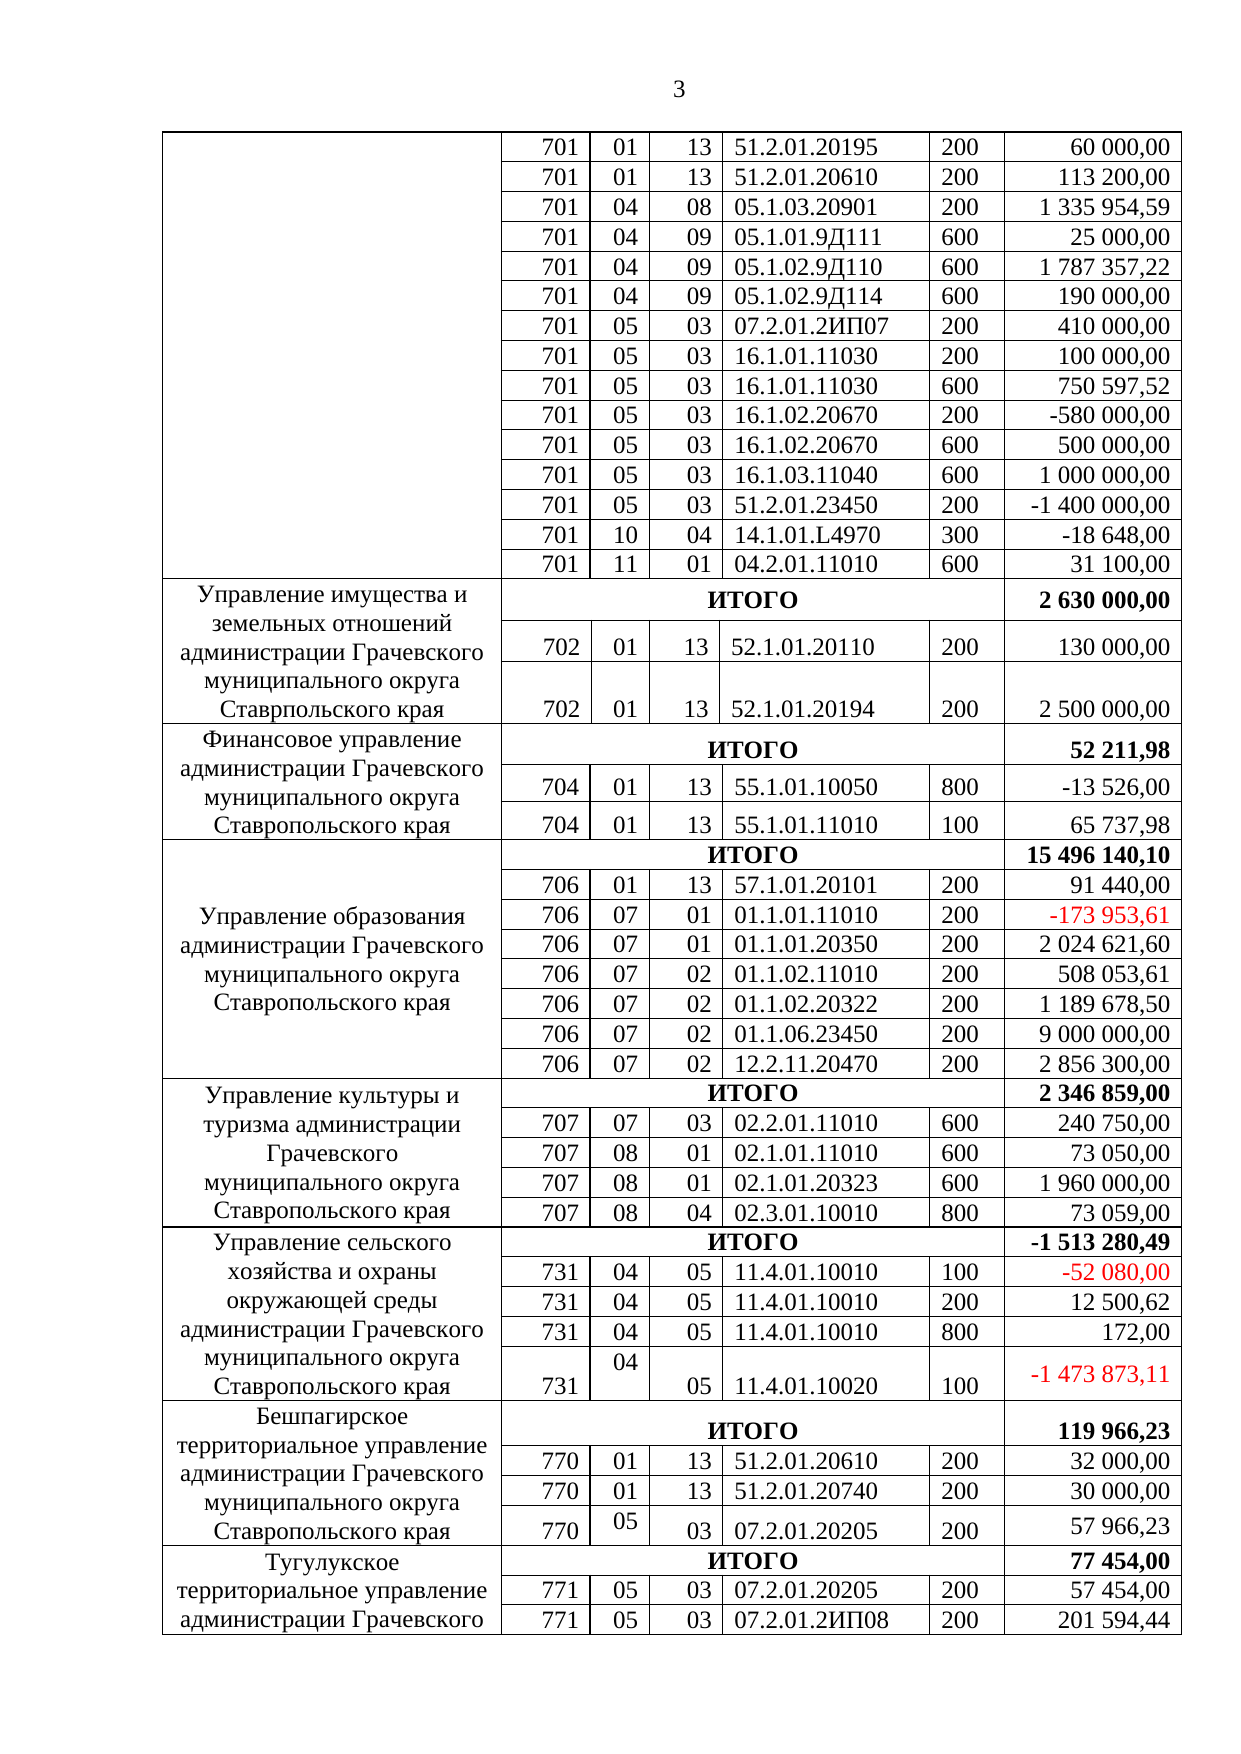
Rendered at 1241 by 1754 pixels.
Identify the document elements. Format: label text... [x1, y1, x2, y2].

table_cell 200 [930, 989, 1004, 1018]
table_cell 03 [650, 1108, 722, 1137]
table_cell 200 [930, 162, 1004, 191]
table_cell 77 454,00 [1005, 1546, 1181, 1574]
table_cell Управление культуры и туризма администрации Грачевского муниципального округа Ставропольского края [163, 1079, 501, 1226]
table_cell 701 [502, 401, 589, 429]
table_cell 800 [930, 765, 1004, 801]
table_cell 13 [650, 765, 722, 801]
table_cell 200 [930, 1287, 1004, 1316]
table_cell 11.4.01.10020 [723, 1347, 929, 1400]
table_cell 03 [650, 1605, 722, 1634]
table_cell 57 966,23 [1005, 1506, 1181, 1545]
table_cell 01 [650, 900, 722, 928]
table_cell 01 [591, 802, 649, 839]
table_cell 731 [502, 1257, 589, 1286]
table_cell 07 [591, 959, 649, 988]
table_cell 2 346 859,00 [1005, 1079, 1181, 1107]
table_cell 701 [502, 133, 589, 161]
table_cell 05 [591, 430, 649, 459]
table_cell -13 526,00 [1005, 765, 1181, 801]
table_cell 02.1.01.20323 [723, 1168, 929, 1197]
table_cell 16.1.03.11040 [723, 460, 929, 489]
table_cell 13 [650, 133, 722, 161]
table_cell 01 [592, 662, 649, 723]
table_cell 701 [502, 341, 589, 370]
table_cell 770 [502, 1446, 589, 1475]
table_cell 25 000,00 [1005, 222, 1181, 251]
table_cell 31 100,00 [1005, 550, 1181, 578]
table_cell 12.2.11.20470 [723, 1049, 929, 1077]
table_cell 240 750,00 [1005, 1108, 1181, 1137]
table_cell 01.1.06.23450 [723, 1019, 929, 1048]
table_cell 13 [650, 662, 719, 723]
table_cell 15 496 140,10 [1005, 840, 1181, 869]
table_cell 05 [591, 311, 649, 340]
table_cell 190 000,00 [1005, 281, 1181, 310]
table_cell 707 [502, 1108, 589, 1137]
table_cell 01.1.02.20322 [723, 989, 929, 1018]
table_cell 701 [502, 311, 589, 340]
table_cell 100 [930, 1347, 1004, 1400]
table_cell 771 [502, 1605, 589, 1634]
table_cell 800 [930, 1198, 1004, 1226]
table_cell 201 594,44 [1005, 1605, 1181, 1634]
table_cell 05 [591, 341, 649, 370]
table_cell 03 [650, 401, 722, 429]
table_cell -18 648,00 [1005, 520, 1181, 548]
table_cell 11.4.01.10010 [723, 1317, 929, 1346]
table_cell 706 [502, 870, 589, 899]
table_cell 52.1.01.20194 [720, 662, 929, 723]
table_cell 200 [930, 870, 1004, 899]
table_cell 702 [502, 621, 591, 661]
table_cell 770 [502, 1506, 589, 1545]
table_cell 100 [930, 1257, 1004, 1286]
table_cell 05 [591, 490, 649, 519]
table_cell 11 [591, 550, 649, 578]
table_cell 13 [650, 621, 719, 661]
table_cell 200 [930, 1506, 1004, 1545]
table_cell 600 [930, 1138, 1004, 1167]
table_cell 01 [591, 870, 649, 899]
table_cell 04 [591, 1287, 649, 1316]
table_cell 706 [502, 989, 589, 1018]
table_cell 11.4.01.10010 [723, 1257, 929, 1286]
table_cell 04 [591, 222, 649, 251]
table_cell -52 080,00 [1005, 1257, 1181, 1286]
table_cell 08 [591, 1168, 649, 1197]
table_cell 11.4.01.10010 [723, 1287, 929, 1316]
table_cell 706 [502, 930, 589, 958]
table_cell 01 [650, 1168, 722, 1197]
table_cell 01.1.01.20350 [723, 930, 929, 958]
table_cell 2 024 621,60 [1005, 930, 1181, 958]
table_cell 51.2.01.20610 [723, 1446, 929, 1475]
table_cell 701 [502, 550, 589, 578]
table_cell 701 [502, 252, 589, 280]
table_cell -173 953,61 [1005, 900, 1181, 928]
table_cell 01 [650, 1138, 722, 1167]
table_cell Тугулукское территориальное управление администрации Грачевского муниципального округа Ставропольского края [163, 1546, 501, 1634]
table_cell 05 [591, 460, 649, 489]
table_cell ИТОГО [502, 1079, 1004, 1107]
table_cell 07.2.01.20205 [723, 1506, 929, 1545]
table_cell 200 [930, 1019, 1004, 1048]
table_cell 600 [930, 1108, 1004, 1137]
table_cell 701 [502, 430, 589, 459]
table_cell 706 [502, 959, 589, 988]
table_cell 2 630 000,00 [1005, 579, 1181, 619]
table_cell 200 [930, 930, 1004, 958]
table_cell 03 [650, 1506, 722, 1545]
table_cell 02 [650, 959, 722, 988]
table_cell 1 000 000,00 [1005, 460, 1181, 489]
table_cell 100 [930, 802, 1004, 839]
table_cell 13 [650, 162, 722, 191]
table_cell 706 [502, 1049, 589, 1077]
table_cell 500 000,00 [1005, 430, 1181, 459]
table_cell 51.2.01.20610 [723, 162, 929, 191]
table_cell 07.2.01.20205 [723, 1576, 929, 1604]
table_cell -580 000,00 [1005, 401, 1181, 429]
table_cell 200 [930, 490, 1004, 519]
table_cell 04 [591, 192, 649, 221]
table_cell 16.1.02.20670 [723, 430, 929, 459]
table_cell ИТОГО [502, 1546, 1004, 1574]
table_cell Управление имущества и земельных отношений администрации Грачевского муниципального округа Ставрпольского края [163, 579, 501, 723]
table_cell 01 [591, 1446, 649, 1475]
table_cell 09 [650, 222, 722, 251]
table_cell 600 [930, 430, 1004, 459]
table_cell 701 [502, 371, 589, 399]
table_cell 10 [591, 520, 649, 548]
table_cell 04 [591, 1257, 649, 1286]
table_cell 200 [930, 662, 1004, 723]
table_cell 05 [591, 401, 649, 429]
table_cell 07 [591, 930, 649, 958]
table_cell 55.1.01.10050 [723, 765, 929, 801]
table_cell 04 [591, 1317, 649, 1346]
table_cell 200 [930, 1476, 1004, 1505]
table_cell 04 [650, 520, 722, 548]
table_cell 05 [650, 1257, 722, 1286]
table_cell 09 [650, 252, 722, 280]
table_cell 07.2.01.2ИП07 [723, 311, 929, 340]
table_cell 200 [930, 1576, 1004, 1604]
table_cell 13 [650, 802, 722, 839]
table_cell 05 [591, 1506, 649, 1545]
table_cell 750 597,52 [1005, 371, 1181, 399]
table_cell 200 [930, 192, 1004, 221]
table_cell 600 [930, 550, 1004, 578]
table_cell ИТОГО [502, 724, 1004, 764]
table_cell 701 [502, 222, 589, 251]
table_cell 55.1.01.11010 [723, 802, 929, 839]
table_cell 702 [502, 662, 591, 723]
table_cell ИТОГО [502, 1228, 1004, 1256]
table_cell 13 [650, 1446, 722, 1475]
table_cell 119 966,23 [1005, 1401, 1181, 1445]
table_cell 01 [650, 550, 722, 578]
table_cell 704 [502, 802, 589, 839]
table_cell 172,00 [1005, 1317, 1181, 1346]
table_cell 05 [650, 1317, 722, 1346]
table_cell 03 [650, 371, 722, 399]
table_cell 32 000,00 [1005, 1446, 1181, 1475]
table_cell 14.1.01.L4970 [723, 520, 929, 548]
table_cell 05.1.02.9Д110 [723, 252, 929, 280]
table_cell -1 513 280,49 [1005, 1228, 1181, 1256]
table_cell 01 [650, 930, 722, 958]
table_cell 07 [591, 1049, 649, 1077]
table_cell Управление образования администрации Грачевского муниципального округа Ставропольского края [163, 840, 501, 1077]
table_cell 08 [650, 192, 722, 221]
table_cell 701 [502, 520, 589, 548]
table_cell 03 [650, 341, 722, 370]
table_cell 770 [502, 1476, 589, 1505]
table_cell 701 [502, 192, 589, 221]
table_cell 600 [930, 460, 1004, 489]
table_cell 04 [591, 252, 649, 280]
table_cell 04.2.01.11010 [723, 550, 929, 578]
table_cell ИТОГО [502, 840, 1004, 869]
table_cell ИТОГО [502, 1401, 1004, 1445]
table_cell 05.1.01.9Д111 [723, 222, 929, 251]
table_cell 07 [591, 1019, 649, 1048]
table_cell 704 [502, 765, 589, 801]
table_cell 05.1.02.9Д114 [723, 281, 929, 310]
table_cell 200 [930, 621, 1004, 661]
table_cell 05.1.03.20901 [723, 192, 929, 221]
table_cell 508 053,61 [1005, 959, 1181, 988]
table_cell 800 [930, 1317, 1004, 1346]
table_cell 200 [930, 1446, 1004, 1475]
table_cell 01 [591, 162, 649, 191]
table_cell Бешпагирское территориальное управление администрации Грачевского муниципального округа Ставропольского края [163, 1401, 501, 1545]
table_cell 03 [650, 430, 722, 459]
table_cell 09 [650, 281, 722, 310]
table_cell 01 [591, 765, 649, 801]
table_cell 07 [591, 1108, 649, 1137]
table_cell ИТОГО [502, 579, 1004, 619]
table_cell 16.1.01.11030 [723, 341, 929, 370]
table_cell 706 [502, 900, 589, 928]
table_cell 03 [650, 490, 722, 519]
table_cell 07 [591, 900, 649, 928]
table_cell 200 [930, 341, 1004, 370]
table_cell 731 [502, 1347, 589, 1400]
table_cell 57 454,00 [1005, 1576, 1181, 1604]
table_cell 02 [650, 1019, 722, 1048]
table_cell 08 [591, 1198, 649, 1226]
table_cell 04 [591, 1347, 649, 1400]
table_cell 771 [502, 1576, 589, 1604]
table_cell 200 [930, 1605, 1004, 1634]
table_cell 73 059,00 [1005, 1198, 1181, 1226]
table_cell 707 [502, 1198, 589, 1226]
table_cell -1 400 000,00 [1005, 490, 1181, 519]
table_cell 02.2.01.11010 [723, 1108, 929, 1137]
table_cell 200 [930, 311, 1004, 340]
table_cell 05 [591, 1576, 649, 1604]
table_cell 12 500,62 [1005, 1287, 1181, 1316]
table_cell 73 050,00 [1005, 1138, 1181, 1167]
table_cell 1 960 000,00 [1005, 1168, 1181, 1197]
table_cell 60 000,00 [1005, 133, 1181, 161]
table_cell 51.2.01.20195 [723, 133, 929, 161]
table_cell 701 [502, 460, 589, 489]
table_cell 16.1.01.11030 [723, 371, 929, 399]
table_cell 707 [502, 1168, 589, 1197]
table_cell 01 [591, 1476, 649, 1505]
table_cell 707 [502, 1138, 589, 1167]
table_cell 300 [930, 520, 1004, 548]
table_cell 600 [930, 371, 1004, 399]
table_cell 600 [930, 1168, 1004, 1197]
table_cell 1 189 678,50 [1005, 989, 1181, 1018]
table_cell 130 000,00 [1005, 621, 1181, 661]
table_cell 200 [930, 1049, 1004, 1077]
table_cell -1 473 873,11 [1005, 1347, 1181, 1400]
table_cell 701 [502, 281, 589, 310]
table_cell 04 [650, 1198, 722, 1226]
table_cell 07 [591, 989, 649, 1018]
table_cell 52 211,98 [1005, 724, 1181, 764]
table_cell 410 000,00 [1005, 311, 1181, 340]
table_cell 2 500 000,00 [1005, 662, 1181, 723]
table_cell 03 [650, 311, 722, 340]
table_cell 01 [591, 133, 649, 161]
table_cell 13 [650, 1476, 722, 1505]
table_cell 05 [591, 371, 649, 399]
table_cell 03 [650, 1576, 722, 1604]
table_cell 200 [930, 401, 1004, 429]
table_cell 100 000,00 [1005, 341, 1181, 370]
table_cell 02.3.01.10010 [723, 1198, 929, 1226]
table_cell 701 [502, 490, 589, 519]
table_cell 01.1.01.11010 [723, 900, 929, 928]
table_cell 600 [930, 252, 1004, 280]
table_cell 1 787 357,22 [1005, 252, 1181, 280]
table_cell 65 737,98 [1005, 802, 1181, 839]
table_cell 05 [650, 1347, 722, 1400]
table_cell 04 [591, 281, 649, 310]
table_cell 2 856 300,00 [1005, 1049, 1181, 1077]
table_cell 91 440,00 [1005, 870, 1181, 899]
table_cell 200 [930, 900, 1004, 928]
table_cell 07.2.01.2ИП08 [723, 1605, 929, 1634]
table_cell 200 [930, 959, 1004, 988]
table_cell 600 [930, 222, 1004, 251]
table_cell 02.1.01.11010 [723, 1138, 929, 1167]
table_cell 03 [650, 460, 722, 489]
table_cell 600 [930, 281, 1004, 310]
table_cell 113 200,00 [1005, 162, 1181, 191]
table_cell 02 [650, 989, 722, 1018]
table_cell 200 [930, 133, 1004, 161]
table_cell 51.2.01.23450 [723, 490, 929, 519]
table_cell 52.1.01.20110 [720, 621, 929, 661]
table_cell 02 [650, 1049, 722, 1077]
table_cell Финансовое управление администрации Грачевского муниципального округа Ставропольского края [163, 724, 501, 839]
table_cell 706 [502, 1019, 589, 1048]
table_cell 51.2.01.20740 [723, 1476, 929, 1505]
table_cell 01 [592, 621, 649, 661]
table_cell 01.1.02.11010 [723, 959, 929, 988]
table_cell 731 [502, 1317, 589, 1346]
table_cell 9 000 000,00 [1005, 1019, 1181, 1048]
table_cell 731 [502, 1287, 589, 1316]
table_cell Управление сельского хозяйства и охраны окружающей среды администрации Грачевского муниципального округа Ставропольского края [163, 1228, 501, 1400]
table_cell 05 [650, 1287, 722, 1316]
table_cell 30 000,00 [1005, 1476, 1181, 1505]
table_cell 57.1.01.20101 [723, 870, 929, 899]
table_cell 13 [650, 870, 722, 899]
table_cell 05 [591, 1605, 649, 1634]
table_cell 16.1.02.20670 [723, 401, 929, 429]
table_cell 08 [591, 1138, 649, 1167]
table_cell 1 335 954,59 [1005, 192, 1181, 221]
table_cell 701 [502, 162, 589, 191]
